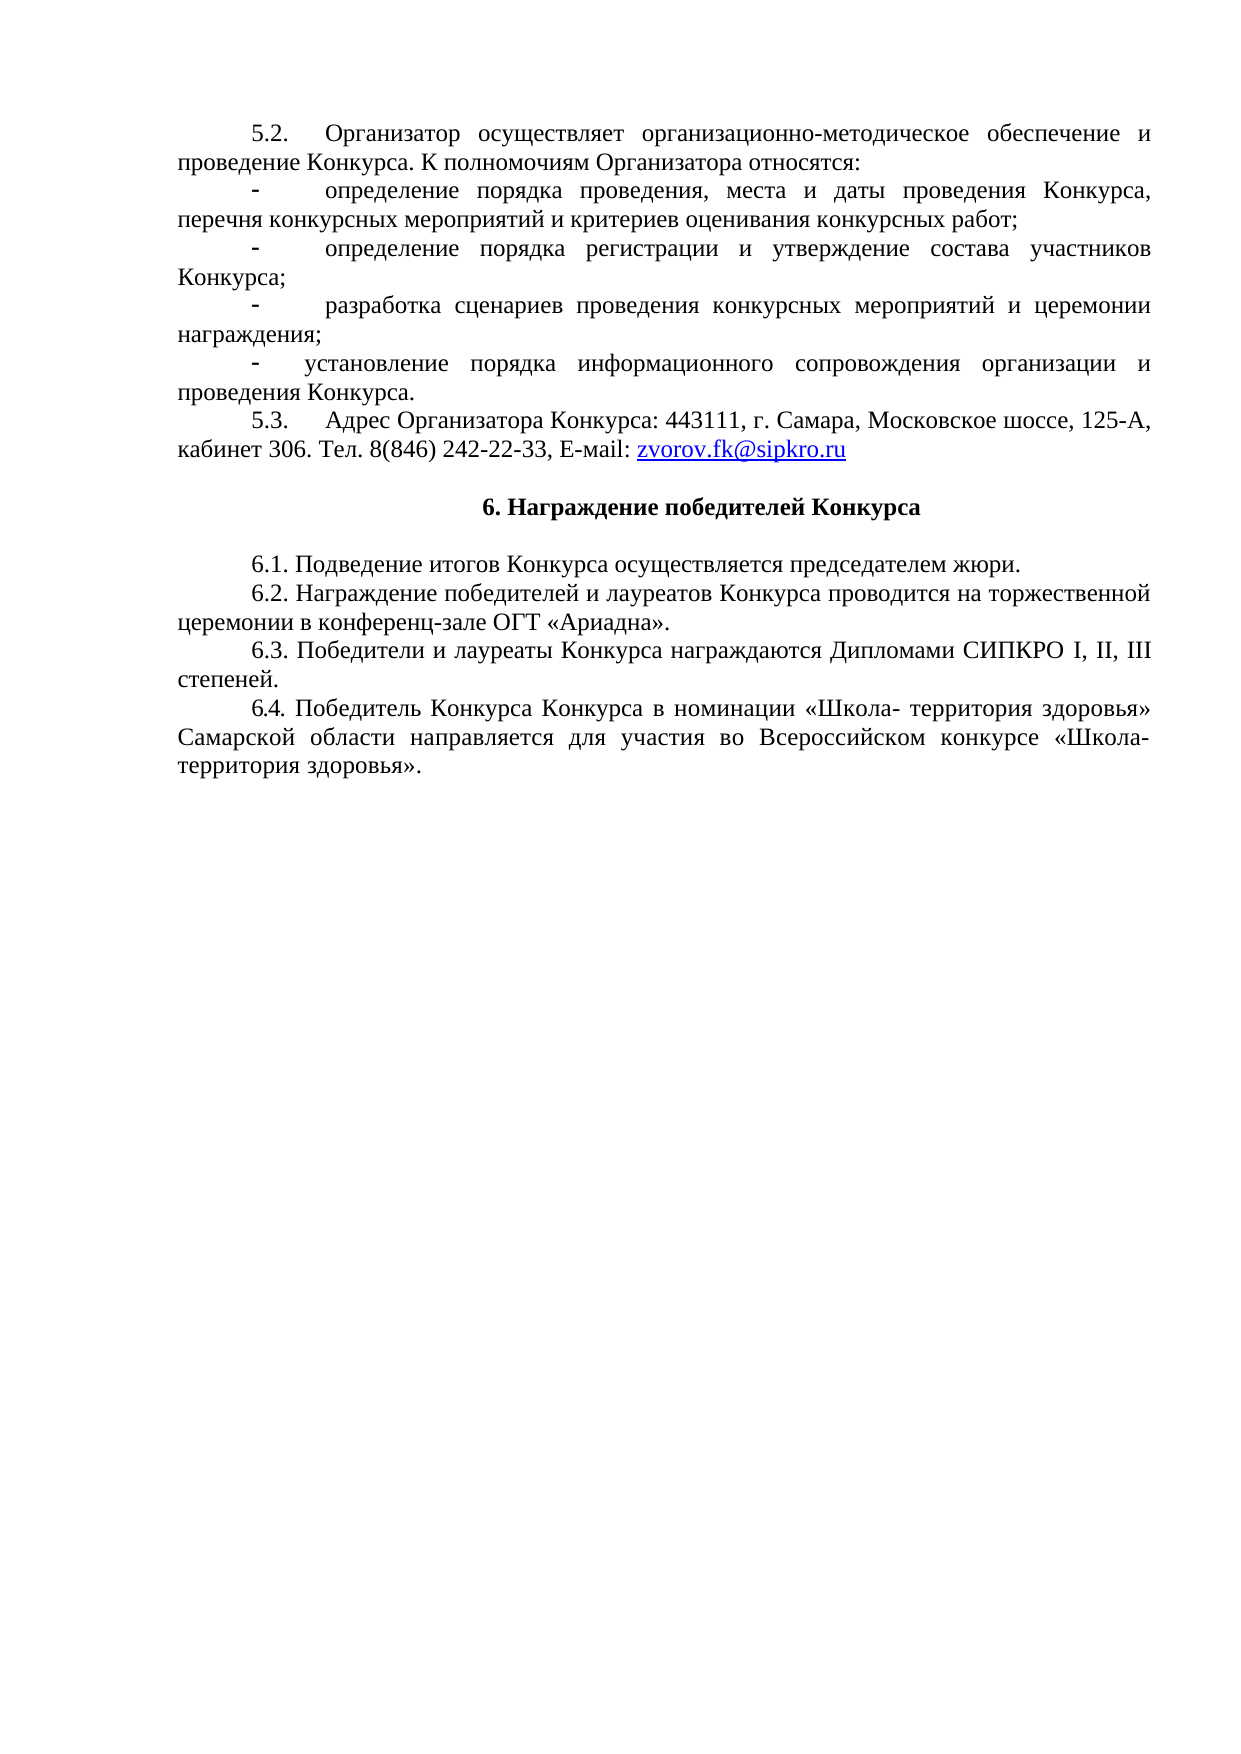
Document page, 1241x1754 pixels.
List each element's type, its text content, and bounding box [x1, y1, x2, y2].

text 6.1. Подведение итогов Конкурса осуществляется председателем жюри. [177, 549, 1152, 578]
text 6.2. Награждение победителей и лауреатов Конкурса проводится на торжественной церемонии в конференц-зале ОГТ «Ариадна». [177, 578, 1152, 636]
list разработка сценариев проведения конкурсных мероприятий и церемонии награждения; [177, 291, 1152, 348]
list Адрес Организатора Конкурса: . Самара, Московское шоссе, 125-А, кабинет 306. Тел. 8(846) 242-22-33, Е-мail: zvorov.fk@sipkro.ru [177, 406, 1152, 463]
list определение порядка проведения, места и даты проведения Конкурса, перечня конкурсных мероприятий и критериев оценивания конкурсных работ; [177, 176, 1152, 233]
list установление порядка информационного сопровождения организации и проведения Конкурса. [177, 348, 1152, 406]
text 6. Награждение победителей Конкурса [177, 492, 1152, 521]
text 6.3. Победители и лауреаты Конкурса награждаются Дипломами СИПКРО I, II, III степеней. [177, 636, 1152, 693]
list Организатор осуществляет организационно-методическое обеспечение и проведение Конкурса. К полномочиям Организатора относятся: [177, 118, 1152, 176]
list определение порядка регистрации и утверждение состава участников Конкурса; [177, 233, 1152, 291]
text 6.4. Победитель Конкурса Конкурса в номинации «Школа- территория здоровья» Самарской области направляется для участия во Всероссийском конкурсе «Школа-территория здоровья». [177, 693, 1152, 779]
